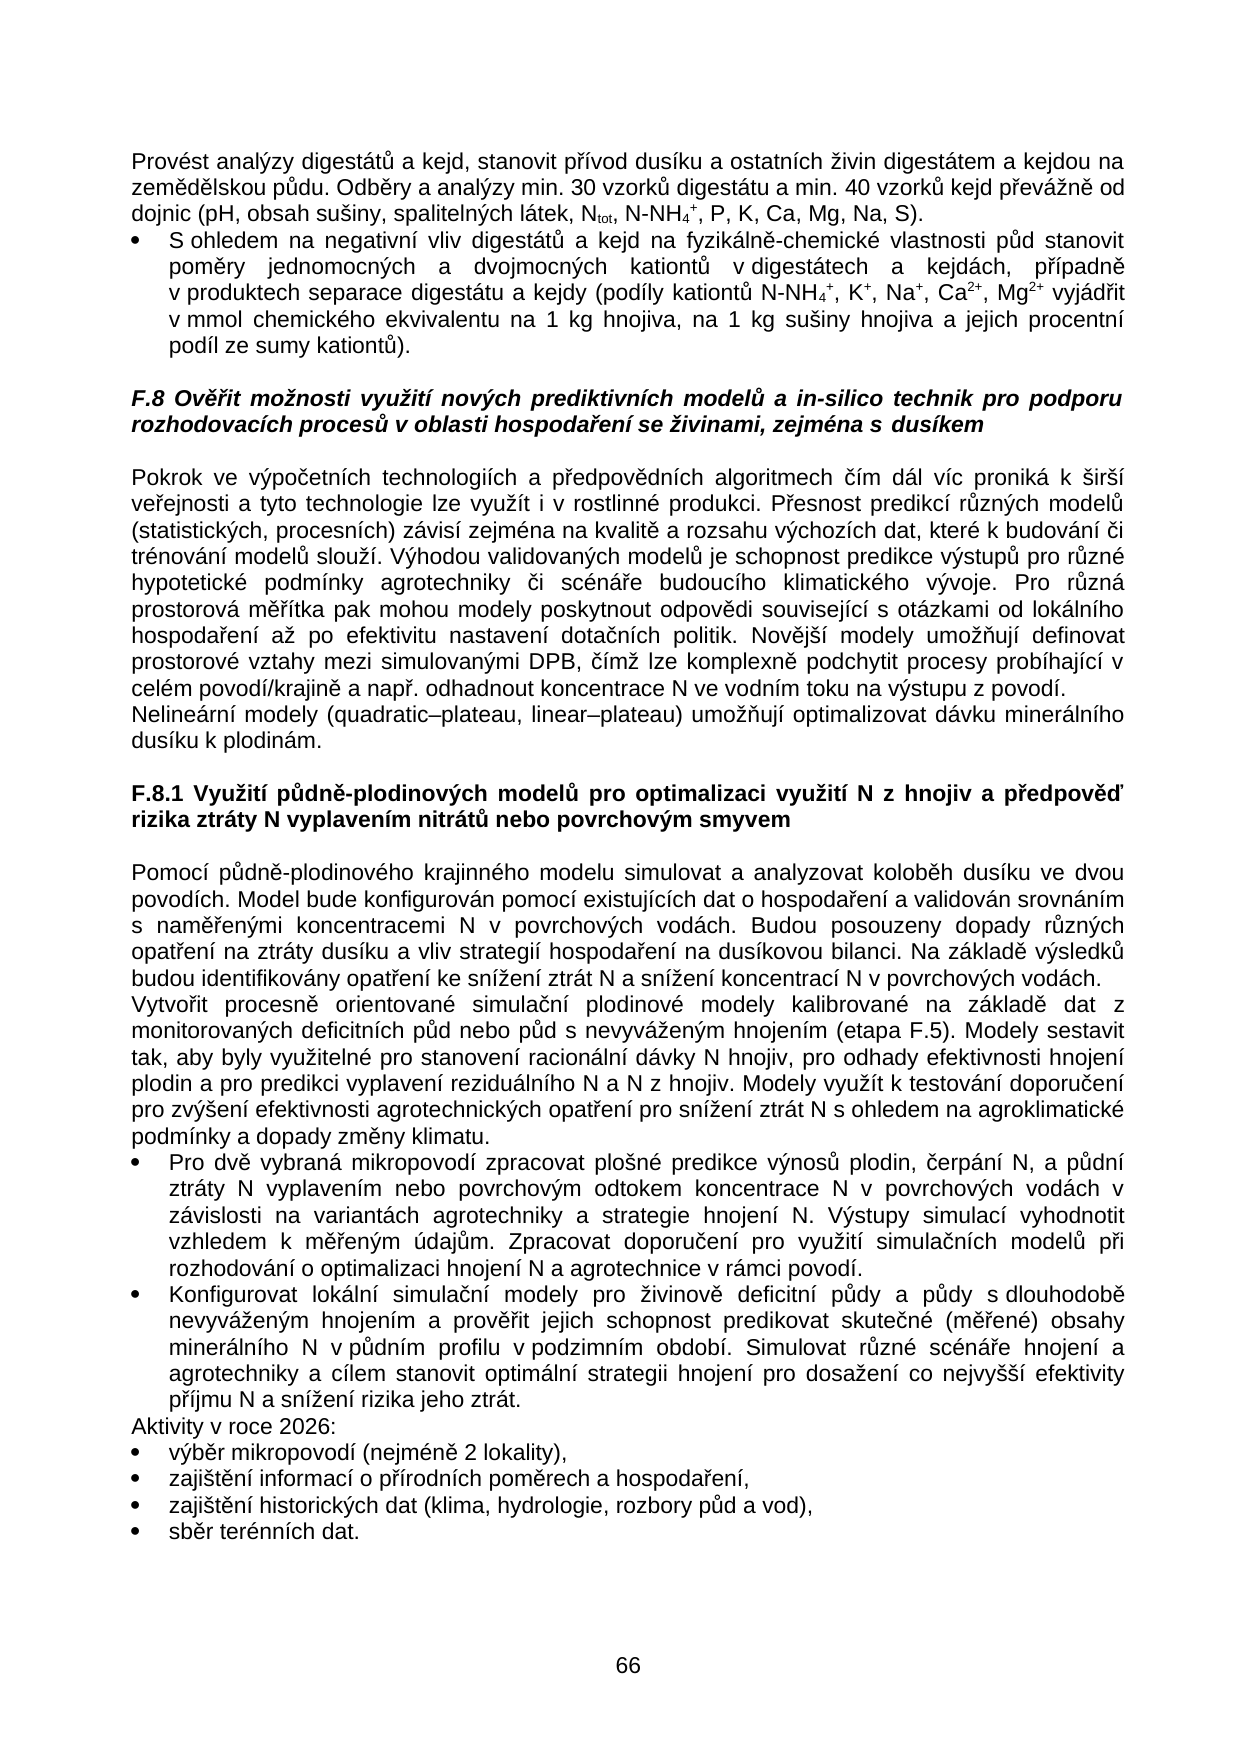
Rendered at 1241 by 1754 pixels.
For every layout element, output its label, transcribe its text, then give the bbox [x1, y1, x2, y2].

list zajištění historických dat (klima, hydrologie, rozbory půd a vod), [131, 1492, 1125, 1518]
list Konfigurovat lokální simulační modely pro živinově deficitní půdy a půdy s dlouhodobě nevyváženým hnojením a prověřit jejich schopnost predikovat skutečné (měřené) obsahy minerálního N v půdním profilu v podzimním období. Simulovat různé scénáře hnojení a agrotechniky a cílem stanovit optimální strategii hnojení pro dosažení co nejvyšší efektivity příjmu N a snížení rizika jeho ztrát. [131, 1281, 1125, 1413]
text F.8 Ověřit možnosti využití nových prediktivních modelů a in-silico technik pro podporu rozhodovacích procesů v oblasti hospodaření se živinami, zejména s dusíkem [131, 385, 1125, 437]
text Provést analýzy digestátů a kejd, stanovit přívod dusíku a ostatních živin digestátem a kejdou na zemědělskou půdu. Odběry a analýzy min. 30 vzorků digestátu a min. 40 vzorků kejd převážně od dojnic (pH, obsah sušiny, spalitelných látek, Ntot, N-NH4+, P, K, Ca, Mg, Na, S). [131, 148, 1125, 227]
text Pomocí půdně-plodinového krajinného modelu simulovat a analyzovat koloběh dusíku ve dvou povodích. Model bude konfigurován pomocí existujících dat o hospodaření a validován srovnáním s naměřenými koncentracemi N v povrchových vodách. Budou posouzeny dopady různých opatření na ztráty dusíku a vliv strategií hospodaření na dusíkovou bilanci. Na základě výsledků budou identifikovány opatření ke snížení ztrát N a snížení koncentrací N v povrchových vodách. [131, 859, 1125, 991]
list výběr mikropovodí (nejméně 2 lokality), [131, 1439, 1125, 1465]
text Vytvořit procesně orientované simulační plodinové modely kalibrované na základě dat z monitorovaných deficitních půd nebo půd s nevyváženým hnojením (etapa F.5). Modely sestavit tak, aby byly využitelné pro stanovení racionální dávky N hnojiv, pro odhady efektivnosti hnojení plodin a pro predikci vyplavení reziduálního N a N z hnojiv. Modely využít k testování doporučení pro zvýšení efektivnosti agrotechnických opatření pro snížení ztrát N s ohledem na agroklimatické podmínky a dopady změny klimatu. [131, 991, 1125, 1149]
list sběr terénních dat. [131, 1518, 1125, 1544]
text Nelineární modely (quadratic–plateau, linear–plateau) umožňují optimalizovat dávku minerálního dusíku k plodinám. [131, 701, 1125, 754]
list zajištění informací o přírodních poměrech a hospodaření, [131, 1465, 1125, 1492]
list Pro dvě vybraná mikropovodí zpracovat plošné predikce výnosů plodin, čerpání N, a půdní ztráty N vyplavením nebo povrchovým odtokem koncentrace N v povrchových vodách v závislosti na variantách agrotechniky a strategie hnojení N. Výstupy simulací vyhodnotit vzhledem k měřeným údajům. Zpracovat doporučení pro využití simulačních modelů při rozhodování o optimalizaci hnojení N a agrotechnice v rámci povodí. [131, 1149, 1125, 1281]
list S ohledem na negativní vliv digestátů a kejd na fyzikálně-chemické vlastnosti půd stanovit poměry jednomocných a dvojmocných kationtů v digestátech a kejdách, případně v produktech separace digestátu a kejdy (podíly kationtů N-NH4+, K+, Na+, Ca2+, Mg2+ vyjádřit v mmol chemického ekvivalentu na 1 kg hnojiva, na 1 kg sušiny hnojiva a jejich procentní podíl ze sumy kationtů). [131, 227, 1125, 358]
text Aktivity v roce 2026: [131, 1413, 1125, 1439]
text Pokrok ve výpočetních technologiích a předpovědních algoritmech čím dál víc proniká k širší veřejnosti a tyto technologie lze využít i v rostlinné produkci. Přesnost predikcí různých modelů (statistických, procesních) závisí zejména na kvalitě a rozsahu výchozích dat, které k budování či trénování modelů slouží. Výhodou validovaných modelů je schopnost predikce výstupů pro různé hypotetické podmínky agrotechniky či scénáře budoucího klimatického vývoje. Pro různá prostorová měřítka pak mohou modely poskytnout odpovědi související s otázkami od lokálního hospodaření až po efektivitu nastavení dotačních politik. Novější modely umožňují definovat prostorové vztahy mezi simulovanými DPB, čímž lze komplexně podchytit procesy probíhající v celém povodí/krajině a např. odhadnout koncentrace N ve vodním toku na výstupu z povodí. [131, 464, 1125, 701]
text F.8.1 Využití půdně-plodinových modelů pro optimalizaci využití N z hnojiv a předpověď rizika ztráty N vyplavením nitrátů nebo povrchovým smyvem [131, 780, 1125, 833]
